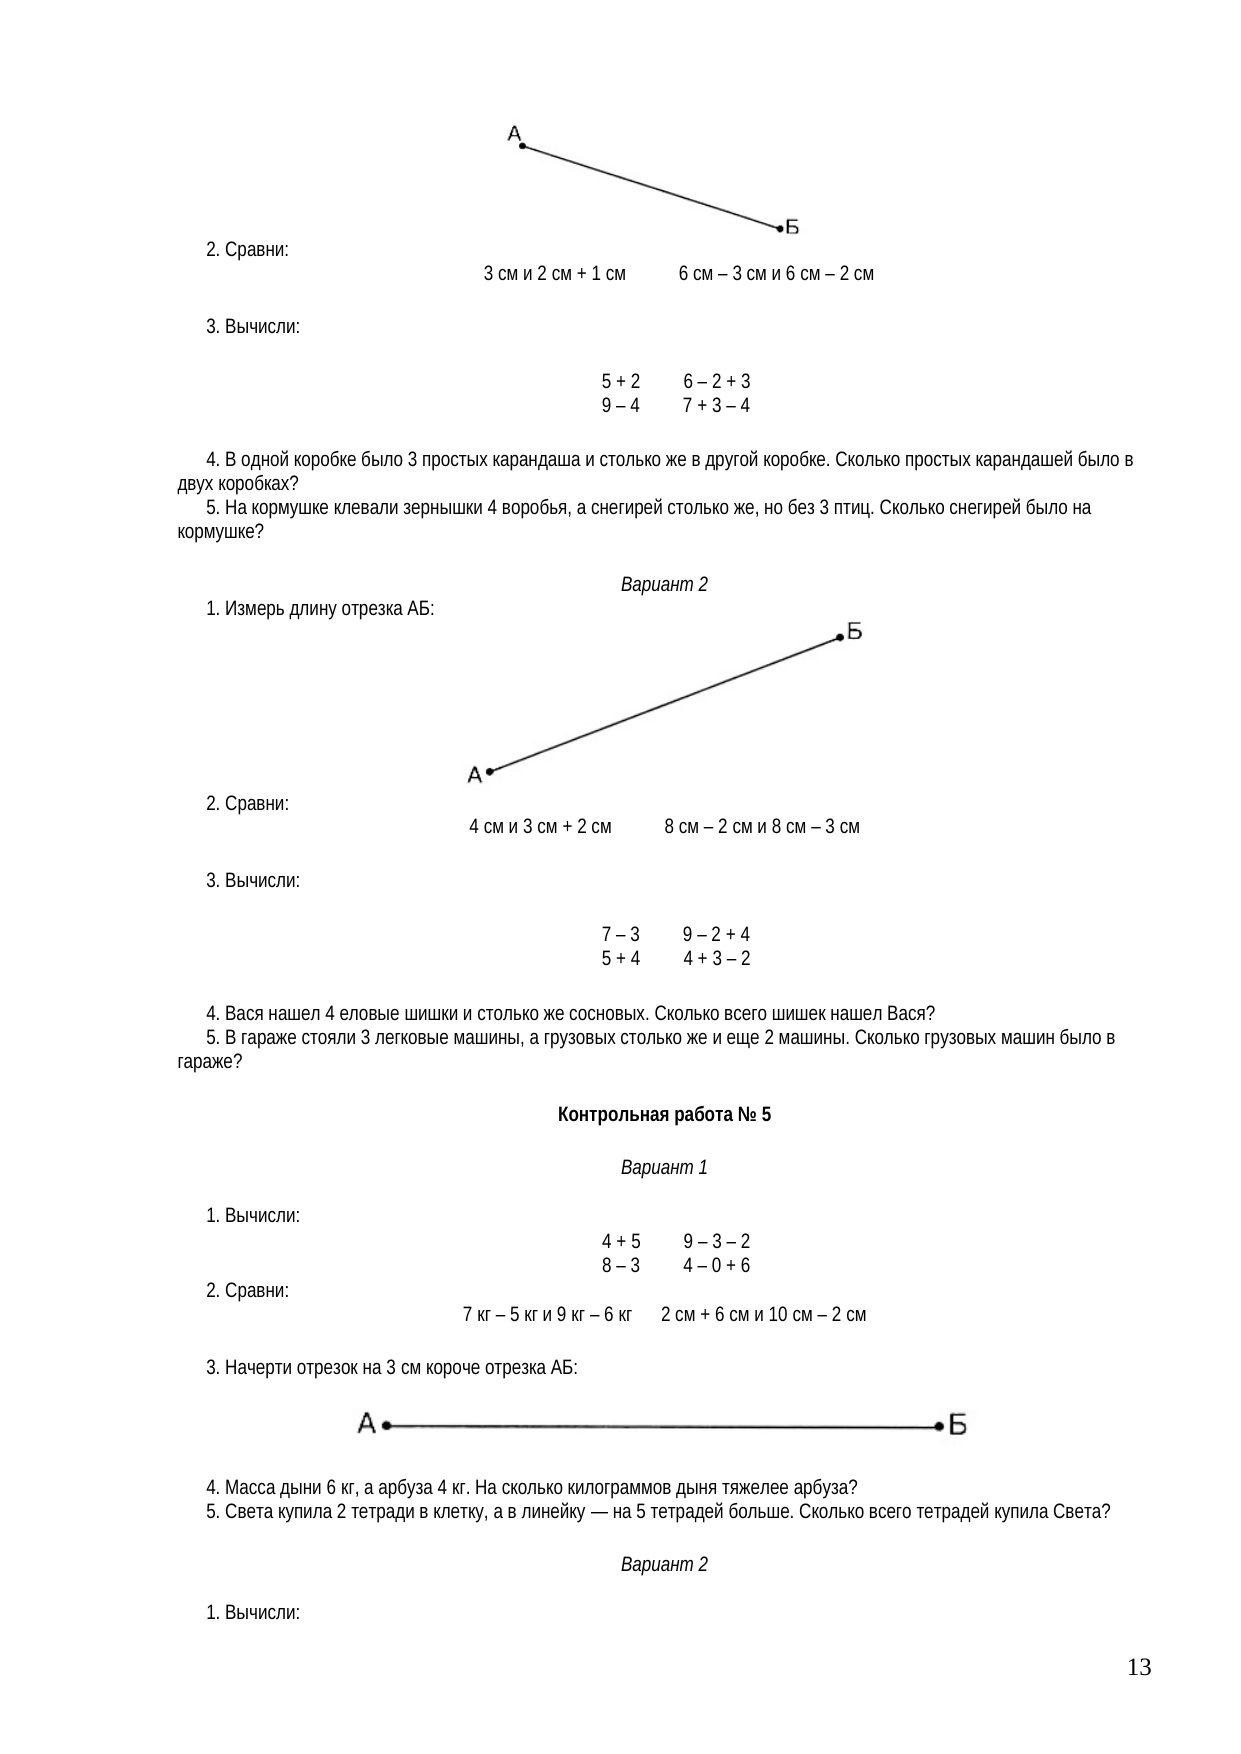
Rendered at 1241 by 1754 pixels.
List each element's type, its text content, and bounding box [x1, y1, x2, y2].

text 7 кг – 5 кг и 9 кг – 6 кг 2 см + 6 см и 10 см – 2 см [177, 1302, 1152, 1326]
text Вариант 2 [177, 1552, 1152, 1576]
text 3. Вычисли: [177, 868, 1152, 892]
picture [503, 118, 826, 237]
table_header 7 – 3 9 – 2 + 4 5 + 4 4 + 3 – 2 [571, 921, 758, 972]
text 4 см и 3 см + 2 см 8 см – 2 см и 8 см – 3 см [177, 814, 1152, 838]
text 2. Сравни: [177, 791, 1152, 814]
text 3. Начерти отрезок на 3 см короче отрезка АБ: [177, 1355, 1152, 1379]
text 4. Масса дыни 6 кг, а арбуза 4 кг. На сколько килограммов дыня тяжелее арбуза? 5. Света купила 2 тетради в клетку, а в линейку — на 5 тетрадей больше. Сколько всего тетрадей купила Света? [177, 1475, 1152, 1523]
text 4. Вася нашел 4 еловые шишки и столько же сосновых. Сколько всего шишек нашел Вася? 5. В гараже стояли 3 легковые машины, а грузовых столько же и еще 2 машины. Сколько грузовых машин было в гараже? [177, 1001, 1152, 1073]
picture [462, 620, 867, 791]
text 1. Измерь длину отрезка АБ: [177, 596, 1152, 620]
picture [352, 1408, 977, 1446]
text Вариант 2 [177, 572, 1152, 596]
table_header 4 + 5 9 – 3 – 2 8 – 3 4 – 0 + 6 [572, 1227, 757, 1278]
text 2. Сравни: [177, 237, 1152, 261]
text 1. Вычисли: [177, 1179, 1152, 1227]
text 3. Вычисли: [177, 314, 1152, 338]
text Вариант 1 [177, 1155, 1152, 1179]
text 4. В одной коробке было 3 простых карандаша и столько же в другой коробке. Сколько простых карандашей было в двух коробках? 5. На кормушке клевали зернышки 4 воробья, а снегирей столько же, но без 3 птиц. Сколько снегирей было на кормушке? [177, 447, 1152, 543]
text Контрольная работа № 5 [177, 1102, 1152, 1126]
text 3 см и 2 см + 1 см 6 см – 3 см и 6 см – 2 см [177, 261, 1152, 285]
text 1. Вычисли: [177, 1576, 1152, 1624]
text 2. Сравни: [177, 1278, 1152, 1302]
table_header 5 + 2 6 – 2 + 3 9 – 4 7 + 3 – 4 [571, 367, 758, 418]
